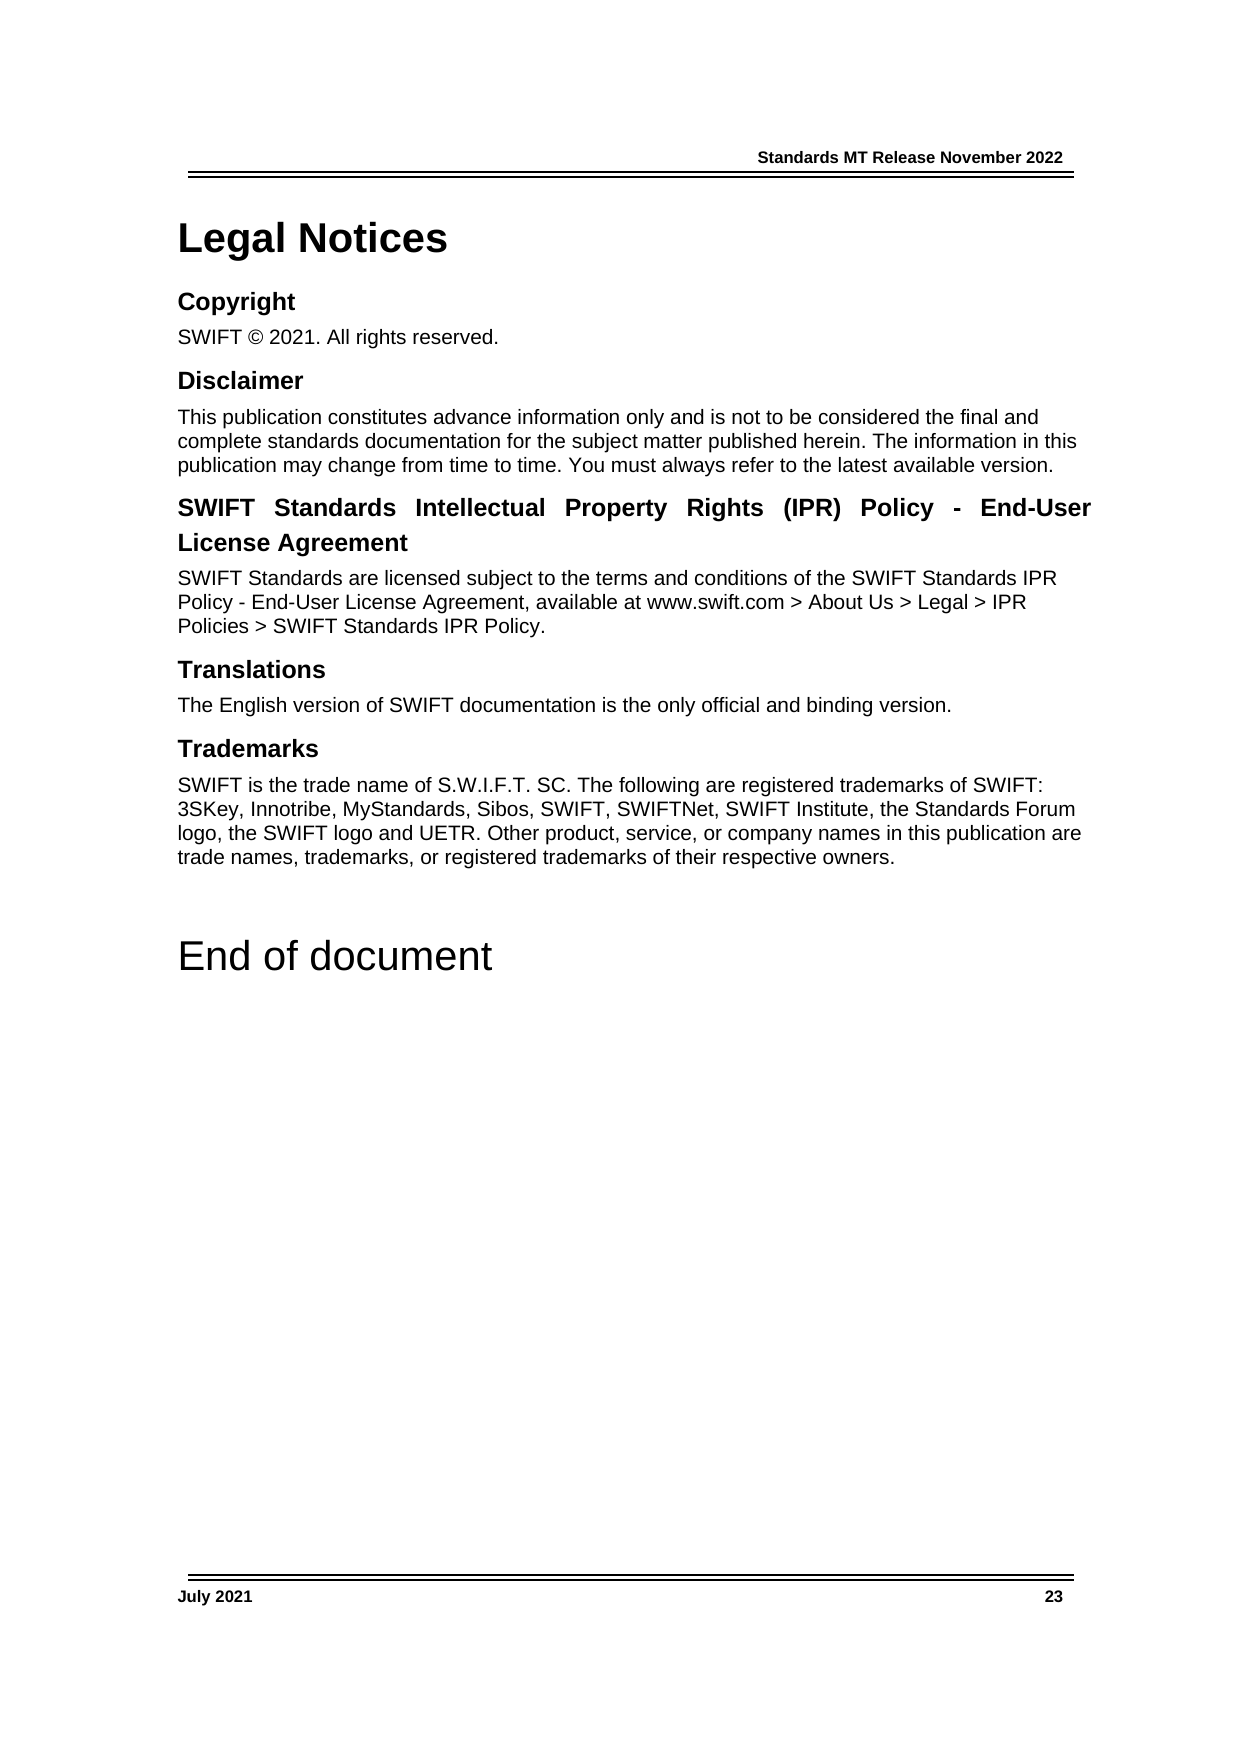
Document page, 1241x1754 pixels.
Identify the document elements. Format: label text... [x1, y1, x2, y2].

text Copyright [177, 287, 1092, 315]
text SWIFT Standards Intellectual Property Rights (IPR) Policy - End-User License Agreement [177, 493, 1092, 556]
text Disclaimer [177, 366, 1092, 394]
text SWIFT © 2021. All rights reserved. [177, 325, 1092, 349]
text End of document [177, 932, 1092, 979]
text The English version of SWIFT documentation is the only official and binding version. [177, 693, 1092, 717]
text SWIFT is the trade name of S.W.I.F.T. SC. The following are registered trademarks of SWIFT: 3SKey, Innotribe, MyStandards, Sibos, SWIFT, SWIFTNet, SWIFT Institute, the Standards Forum logo, the SWIFT logo and UETR. Other product, service, or company names in this publication are trade names, trademarks, or registered trademarks of their respective owners. [177, 773, 1092, 868]
text Legal Notices [177, 214, 1092, 262]
text This publication constitutes advance information only and is not to be considered the final and complete standards documentation for the subject matter published herein. The information in this publication may change from time to time. You must always refer to the latest available version. [177, 404, 1092, 476]
text SWIFT Standards are licensed subject to the terms and conditions of the SWIFT Standards IPR Policy - End-User License Agreement, available at www.swift.com > About Us > Legal > IPR Policies > SWIFT Standards IPR Policy. [177, 566, 1092, 638]
text Trademarks [177, 734, 1092, 763]
text Translations [177, 655, 1092, 683]
